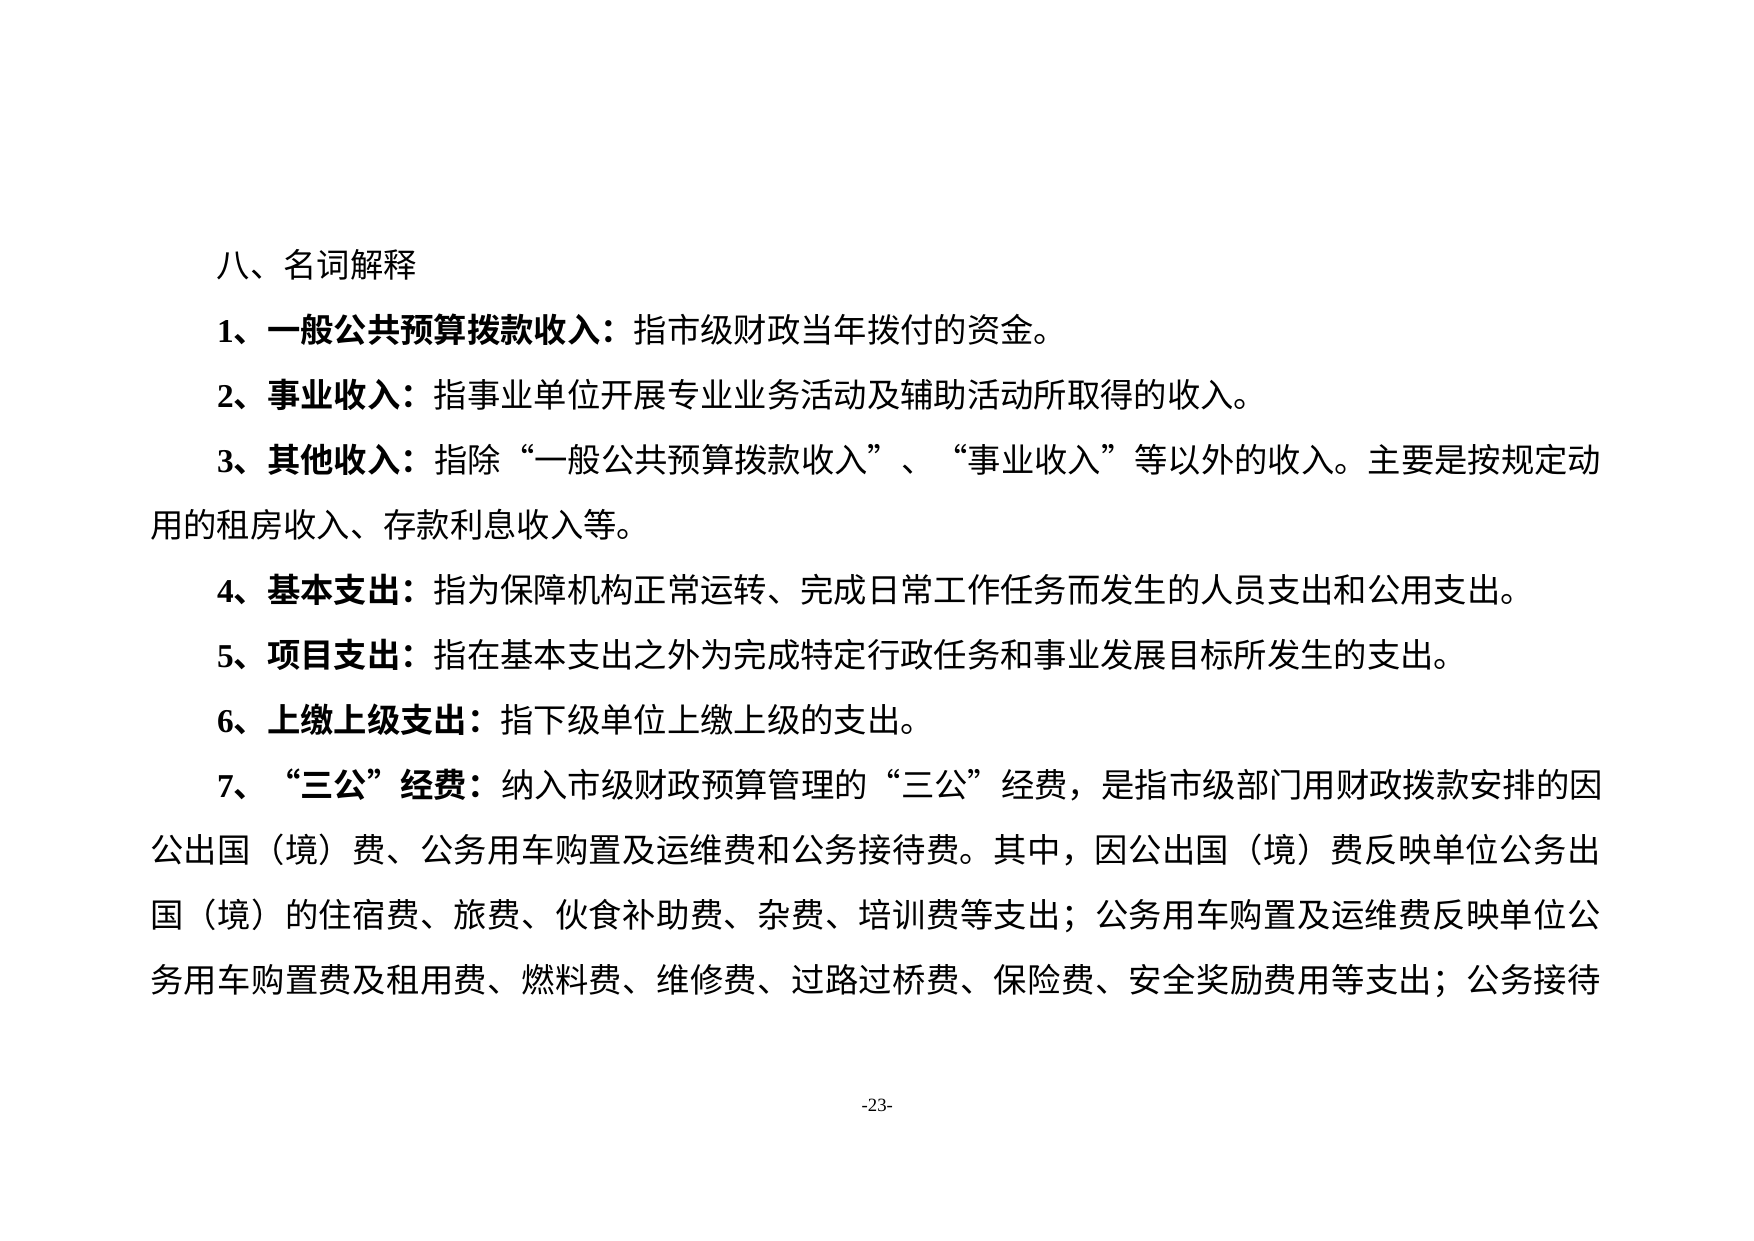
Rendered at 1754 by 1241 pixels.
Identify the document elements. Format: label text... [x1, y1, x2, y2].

text 6、上缴上级支出：指下级单位上缴上级的支出。 [150, 685, 1604, 750]
text 4、基本支出：指为保障机构正常运转、完成日常工作任务而发生的人员支出和公用支出。 [150, 555, 1604, 620]
text 5、项目支出：指在基本支出之外为完成特定行政任务和事业发展目标所发生的支出。 [150, 620, 1604, 685]
text 1、一般公共预算拨款收入：指市级财政当年拨付的资金。 [150, 295, 1604, 360]
text 3、其他收入：指除“一般公共预算拨款收入”、“事业收入”等以外的收入。主要是按规定动用的租房收入、存款利息收入等。 [150, 425, 1604, 555]
text 八、名词解释 [150, 230, 1604, 295]
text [150, 750, 1604, 1010]
text 2、事业收入：指事业单位开展专业业务活动及辅助活动所取得的收入。 [150, 360, 1604, 425]
